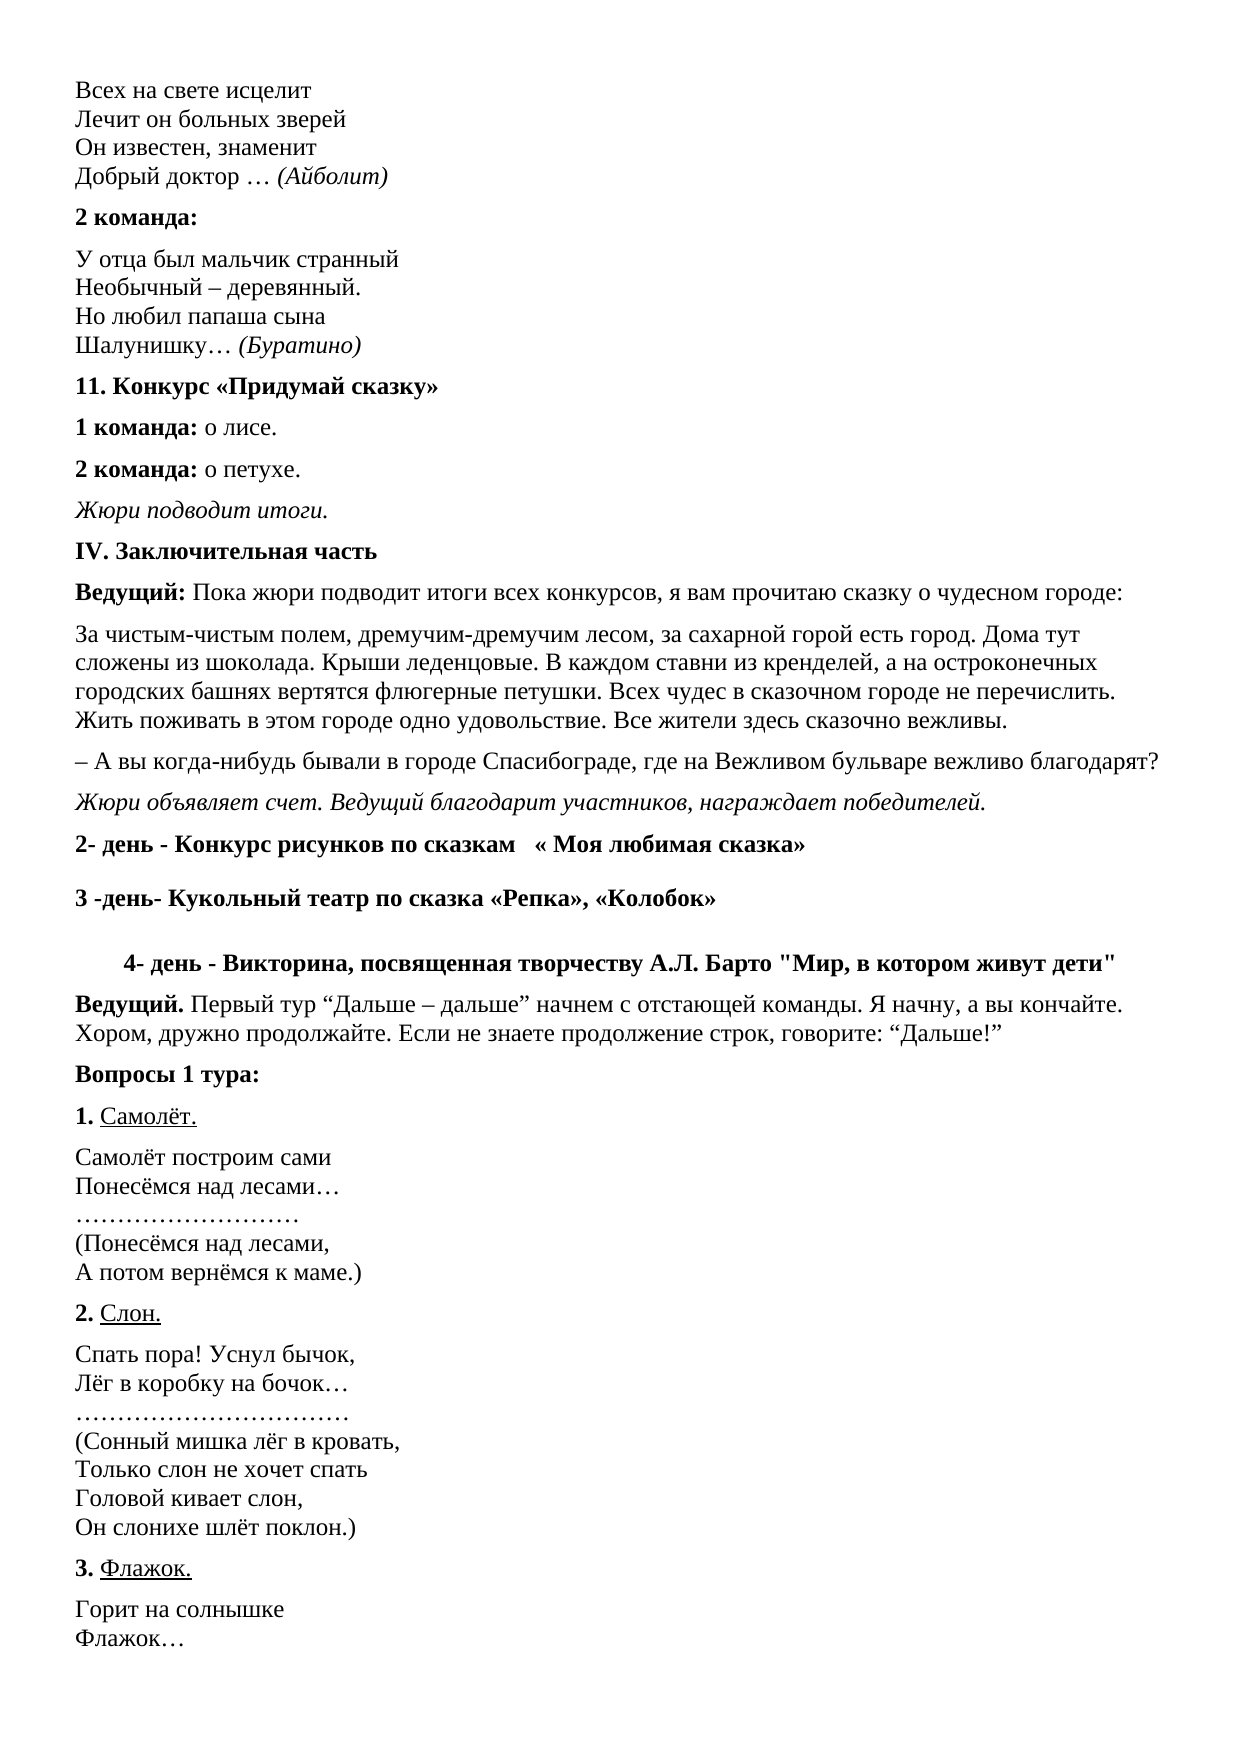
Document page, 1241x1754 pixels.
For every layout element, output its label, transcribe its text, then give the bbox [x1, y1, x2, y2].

text Всех на свете исцелит Лечит он больных зверей Он известен, знаменит Добрый доктор … (Айболит) [75, 75, 1165, 190]
text Самолёт построим сами Понесёмся над лесами… ……………………… (Понесёмся над лесами, А потом вернёмся к маме.) [75, 1142, 1165, 1286]
text За чистым-чистым полем, дремучим-дремучим лесом, за сахарной горой есть город. Дома тут сложены из шоколада. Крыши леденцовые. В каждом ставни из кренделей, а на остроконечных городских башнях вертятся флюгерные петушки. Всех чудес в сказочном городе не перечислить. Жить поживать в этом городе одно удовольствие. Все жители здесь сказочно вежливы. [75, 619, 1165, 734]
text 2 команда: [75, 202, 1165, 231]
text 1 команда: о лисе. [75, 412, 1165, 441]
text Спать пора! Уснул бычок, Лёг в коробку на бочок… …………………………… (Сонный мишка лёг в кровать, Только слон не хочет спать Головой кивает слон, Он слонихе шлёт поклон.) [75, 1339, 1165, 1541]
text – А вы когда-нибудь бывали в городе Спасибограде, где на Вежливом бульваре вежливо благодарят? [75, 746, 1165, 775]
text Жюри подводит итоги. [75, 495, 1165, 524]
text У отца был мальчик странный Необычный – деревянный. Но любил папаша сына Шалунишку… (Буратино) [75, 244, 1165, 359]
text IV. Заключительная часть [75, 536, 1165, 565]
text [75, 1594, 1165, 1652]
text 11. Конкурс «Придумай сказку» [75, 371, 1165, 400]
text 1. Самолёт. [75, 1101, 1165, 1129]
text 2. Слон. [75, 1298, 1165, 1327]
subtitle 4- день - Викторина, посвященная творчеству А.Л. Барто "Мир, в котором живут дети" [75, 936, 1165, 977]
text Ведущий. Первый тур “Дальше – дальше” начнем с отстающей команды. Я начну, а вы кончайте. Хором, дружно продолжайте. Если не знаете продолжение строк, говорите: “Дальше!” [75, 989, 1165, 1047]
text 2 команда: о петухе. [75, 454, 1165, 482]
text Вопросы 1 тура: [75, 1059, 1165, 1088]
text 3 -день- Кукольный театр по сказка «Репка», «Колобок» [75, 883, 1165, 911]
text Ведущий: Пока жюри подводит итоги всех конкурсов, я вам прочитаю сказку о чудесном городе: [75, 577, 1165, 606]
text 2- день - Конкурс рисунков по сказкам « Моя любимая сказка» [75, 829, 1165, 857]
text 3. Флажок. [75, 1553, 1165, 1582]
text Жюри объявляет счет. Ведущий благодарит участников, награждает победителей. [75, 787, 1165, 816]
